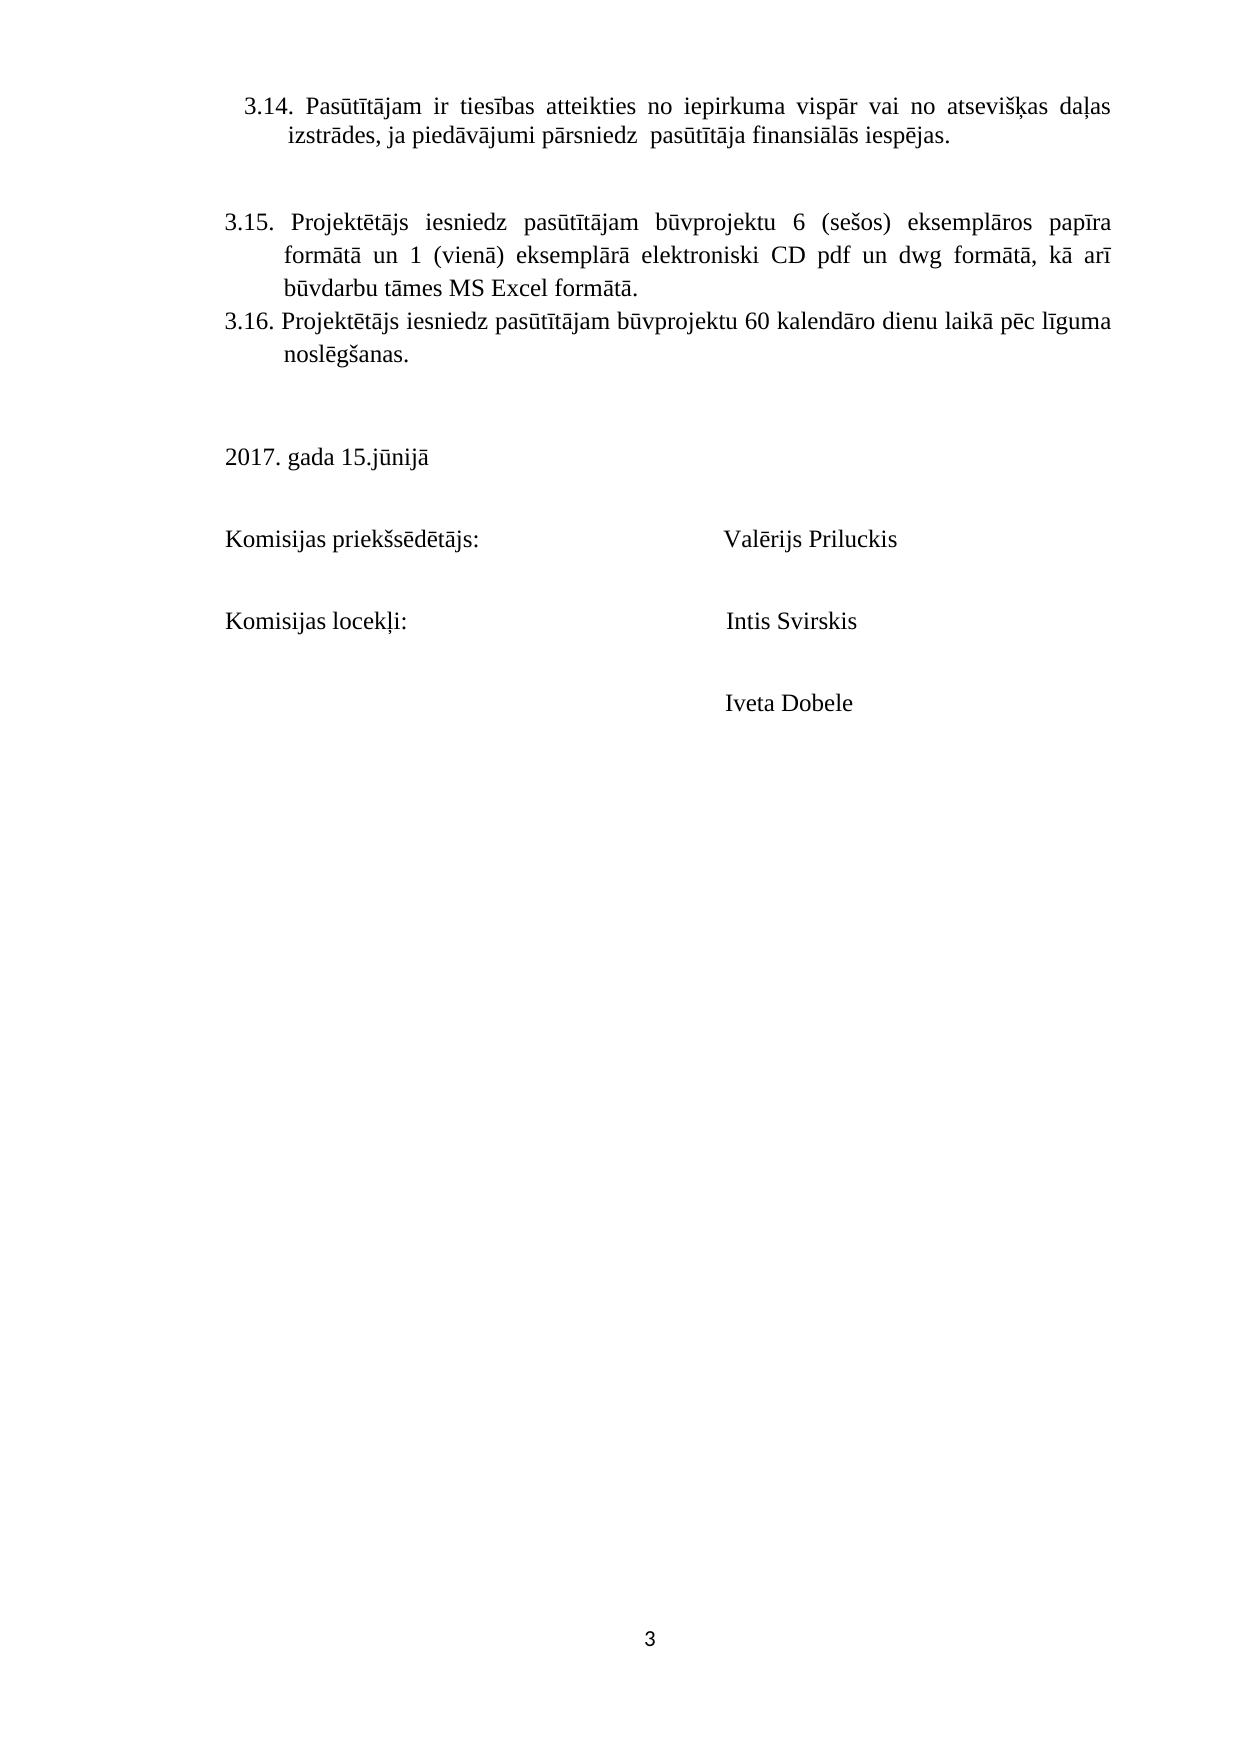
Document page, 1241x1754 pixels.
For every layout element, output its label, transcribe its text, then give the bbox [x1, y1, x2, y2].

text Komisijas locekļi: Intis Svirskis [187, 606, 1112, 635]
text 3.14. Pasūtītājam ir tiesības atteikties no iepirkuma vispār vai no atsevišķas daļas izstrādes, ja piedāvājumi pārsniedz pasūtītāja finansiālās iespējas. [187, 91, 1112, 148]
text Komisijas priekšsēdētājs: Valērijs Priluckis [187, 524, 1112, 553]
text 2017. gada 15.jūnijā [187, 442, 1112, 471]
text 3.16. Projektētājs iesniedz pasūtītājam būvprojektu 60 kalendāro dienu laikā pēc līguma noslēgšanas. [224, 306, 1112, 368]
text Iveta Dobele [187, 688, 1112, 717]
text 3.15. Projektētājs iesniedz pasūtītājam būvprojektu 6 (sešos) eksemplāros papīra formātā un 1 (vienā) eksemplārā elektroniski CD pdf un dwg formātā, kā arī būvdarbu tāmes MS Excel formātā. [224, 207, 1112, 302]
